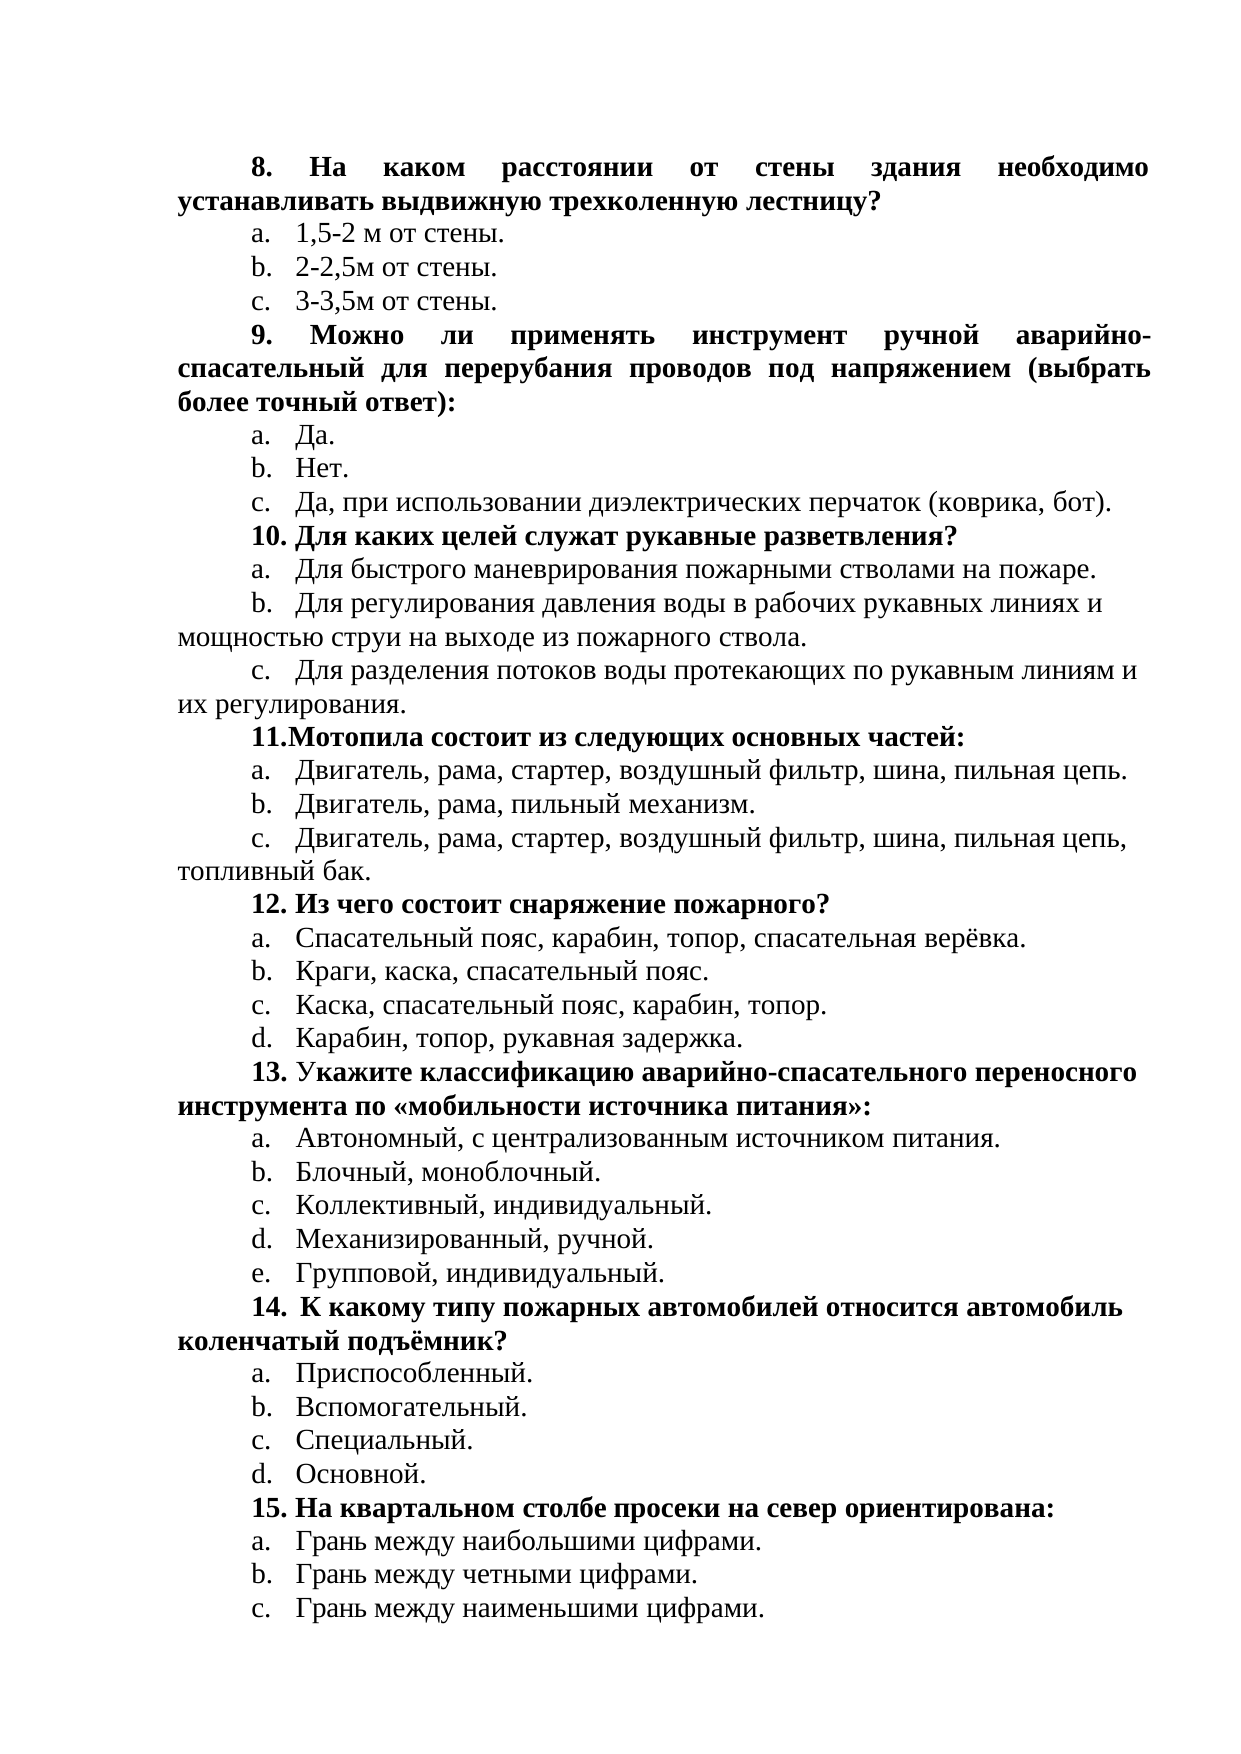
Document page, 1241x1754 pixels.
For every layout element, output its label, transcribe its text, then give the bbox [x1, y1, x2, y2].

list Для разделения потоков воды протекающих по рукавным линиям и их регулирования. [177, 652, 1152, 719]
list Блочный, моноблочный. [251, 1154, 1163, 1188]
list Вспомогательный. [251, 1389, 1163, 1423]
list Групповой, индивидуальный. [251, 1255, 1163, 1289]
list Карабин, топор, рукавная задержка. [251, 1021, 1163, 1054]
subtitle К какому типу пожарных автомобилей относится автомобиль коленчатый подъёмник? [177, 1289, 1152, 1356]
list Грань между четными цифрами. [251, 1557, 1163, 1591]
subtitle Мотопила состоит из следующих основных частей: [251, 719, 1163, 753]
subtitle Укажите классификацию аварийно-спасательного переносного инструмента по «мобильности источника питания»: [177, 1054, 1138, 1122]
subtitle Из чего состоит снаряжение пожарного? [251, 887, 1163, 921]
list Двигатель, рама, стартер, воздушный фильтр, шина, пильная цепь. [251, 753, 1163, 786]
list Приспособленный. [251, 1356, 1163, 1389]
list Для быстрого маневрирования пожарными стволами на пожаре. [251, 552, 1163, 585]
list Автономный, с централизованным источником питания. [251, 1122, 1163, 1154]
subtitle На каком расстоянии от стены здания необходимо устанавливать выдвижную трехколенную лестницу? [177, 149, 1152, 217]
subtitle Для каких целей служат рукавные разветвления? [251, 518, 1163, 552]
list Каска, спасательный пояс, карабин, топор. [251, 987, 1163, 1021]
list Коллективный, индивидуальный. [251, 1188, 1163, 1221]
list Грань между наименьшими цифрами. [251, 1591, 1163, 1624]
list Краги, каска, спасательный пояс. [251, 954, 1163, 987]
subtitle Можно ли применять инструмент ручной аварийно- спасательный для перерубания проводов под напряжением (выбрать более точный ответ): [177, 317, 1152, 418]
list Грань между наибольшими цифрами. [251, 1524, 1163, 1557]
list Для регулирования давления воды в рабочих рукавных линиях и мощностью струи на выходе из пожарного ствола. [177, 585, 1152, 652]
subtitle На квартальном столбе просеки на север ориентирована: [251, 1491, 1163, 1524]
list Двигатель, рама, пильный механизм. [251, 786, 1163, 820]
list Нет. [251, 451, 1163, 484]
list Да. [251, 418, 1163, 451]
list Механизированный, ручной. [251, 1222, 1163, 1255]
list 2-2,5м от стены. [251, 249, 1163, 283]
list 1,5-2 м от стены. [251, 217, 1163, 249]
list Да, при использовании диэлектрических перчаток (коврика, бот). [251, 484, 1163, 518]
list Специальный. [251, 1423, 1163, 1456]
list Основной. [251, 1456, 1163, 1490]
list 3-3,5м от стены. [251, 283, 1163, 317]
list Спасательный пояс, карабин, топор, спасательная верёвка. [251, 921, 1163, 954]
list Двигатель, рама, стартер, воздушный фильтр, шина, пильная цепь, топливный бак. [177, 820, 1152, 887]
